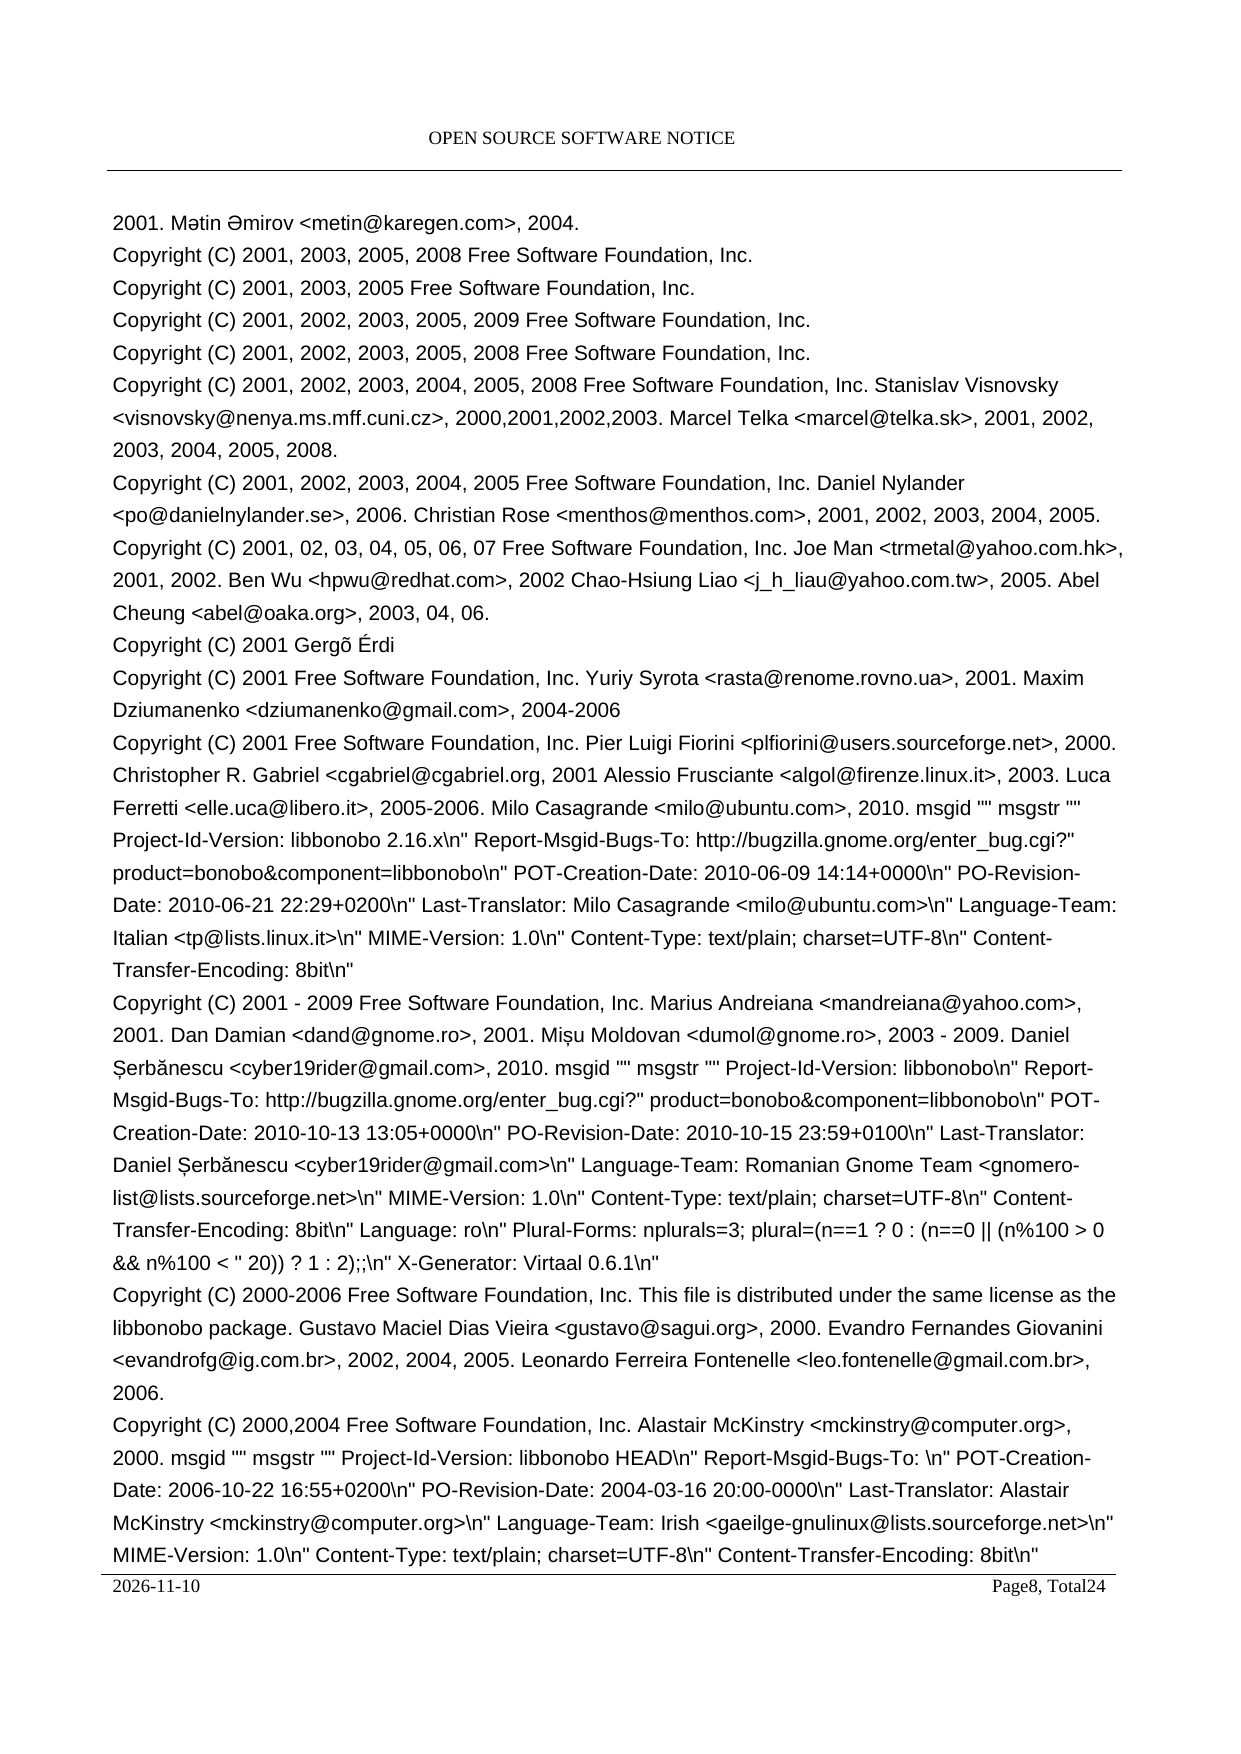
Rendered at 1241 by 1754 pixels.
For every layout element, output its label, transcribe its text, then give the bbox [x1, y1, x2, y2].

text Copyright (C) 2001 Free Software Foundation, Inc. Yuriy Syrota <rasta@renome.rovno.ua>, 2001. Maxim Dziumanenko <dziumanenko@gmail.com>, 2004-2006 [112, 661, 1128, 726]
text Copyright (C) 2001, 02, 03, 04, 05, 06, 07 Free Software Foundation, Inc. Joe Man <trmetal@yahoo.com.hk>, 2001, 2002. Ben Wu <hpwu@redhat.com>, 2002 Chao-Hsiung Liao <j_h_liau@yahoo.com.tw>, 2005. Abel Cheung <abel@oaka.org>, 2003, 04, 06. [112, 531, 1128, 629]
text Copyright (C) 2001, 2002, 2003, 2005, 2008 Free Software Foundation, Inc. [112, 336, 1128, 369]
text Copyright (C) 2000,2004 Free Software Foundation, Inc. Alastair McKinstry <mckinstry@computer.org>, 2000. msgid "" msgstr "" Project-Id-Version: libbonobo HEAD\n" Report-Msgid-Bugs-To: \n" POT-Creation-Date: 2006-10-22 16:55+0200\n" PO-Revision-Date: 2004-03-16 20:00-0000\n" Last-Translator: Alastair McKinstry <mckinstry@computer.org>\n" Language-Team: Irish <gaeilge-gnulinux@lists.sourceforge.net>\n" MIME-Version: 1.0\n" Content-Type: text/plain; charset=UTF-8\n" Content-Transfer-Encoding: 8bit\n" [112, 1409, 1128, 1571]
text Copyright (C) 2001 Free Software Foundation, Inc. Pier Luigi Fiorini <plfiorini@users.sourceforge.net>, 2000. Christopher R. Gabriel <cgabriel@cgabriel.org, 2001 Alessio Frusciante <algol@firenze.linux.it>, 2003. Luca Ferretti <elle.uca@libero.it>, 2005-2006. Milo Casagrande <milo@ubuntu.com>, 2010. msgid "" msgstr "" Project-Id-Version: libbonobo 2.16.x\n" Report-Msgid-Bugs-To: http://bugzilla.gnome.org/enter_bug.cgi?" product=bonobo&component=libbonobo\n" POT-Creation-Date: 2010-06-09 14:14+0000\n" PO-Revision-Date: 2010-06-21 22:29+0200\n" Last-Translator: Milo Casagrande <milo@ubuntu.com>\n" Language-Team: Italian <tp@lists.linux.it>\n" MIME-Version: 1.0\n" Content-Type: text/plain; charset=UTF-8\n" Content-Transfer-Encoding: 8bit\n" [112, 726, 1128, 986]
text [112, 206, 1128, 239]
text Copyright (C) 2001, 2003, 2005, 2008 Free Software Foundation, Inc. [112, 239, 1128, 271]
text Copyright (C) 2001 Gergõ Érdi [112, 629, 1128, 661]
text Copyright (C) 2001, 2003, 2005 Free Software Foundation, Inc. [112, 271, 1128, 304]
text Copyright (C) 2000-2006 Free Software Foundation, Inc. This file is distributed under the same license as the libbonobo package. Gustavo Maciel Dias Vieira <gustavo@sagui.org>, 2000. Evandro Fernandes Giovanini <evandrofg@ig.com.br>, 2002, 2004, 2005. Leonardo Ferreira Fontenelle <leo.fontenelle@gmail.com.br>, 2006. [112, 1279, 1128, 1409]
text Copyright (C) 2001, 2002, 2003, 2004, 2005, 2008 Free Software Foundation, Inc. Stanislav Visnovsky <visnovsky@nenya.ms.mff.cuni.cz>, 2000,2001,2002,2003. Marcel Telka <marcel@telka.sk>, 2001, 2002, 2003, 2004, 2005, 2008. [112, 369, 1128, 466]
text Copyright (C) 2001 - 2009 Free Software Foundation, Inc. Marius Andreiana <mandreiana@yahoo.com>, 2001. Dan Damian <dand@gnome.ro>, 2001. Mișu Moldovan <dumol@gnome.ro>, 2003 - 2009. Daniel Șerbănescu <cyber19rider@gmail.com>, 2010. msgid "" msgstr "" Project-Id-Version: libbonobo\n" Report-Msgid-Bugs-To: http://bugzilla.gnome.org/enter_bug.cgi?" product=bonobo&component=libbonobo\n" POT-Creation-Date: 2010-10-13 13:05+0000\n" PO-Revision-Date: 2010-10-15 23:59+0100\n" Last-Translator: Daniel Șerbănescu <cyber19rider@gmail.com>\n" Language-Team: Romanian Gnome Team <gnomero-list@lists.sourceforge.net>\n" MIME-Version: 1.0\n" Content-Type: text/plain; charset=UTF-8\n" Content-Transfer-Encoding: 8bit\n" Language: ro\n" Plural-Forms: nplurals=3; plural=(n==1 ? 0 : (n==0 || (n%100 > 0 && n%100 < " 20)) ? 1 : 2);;\n" X-Generator: Virtaal 0.6.1\n" [112, 986, 1128, 1279]
text Copyright (C) 2001, 2002, 2003, 2005, 2009 Free Software Foundation, Inc. [112, 304, 1128, 336]
text Copyright (C) 2001, 2002, 2003, 2004, 2005 Free Software Foundation, Inc. Daniel Nylander <po@danielnylander.se>, 2006. Christian Rose <menthos@menthos.com>, 2001, 2002, 2003, 2004, 2005. [112, 466, 1128, 531]
